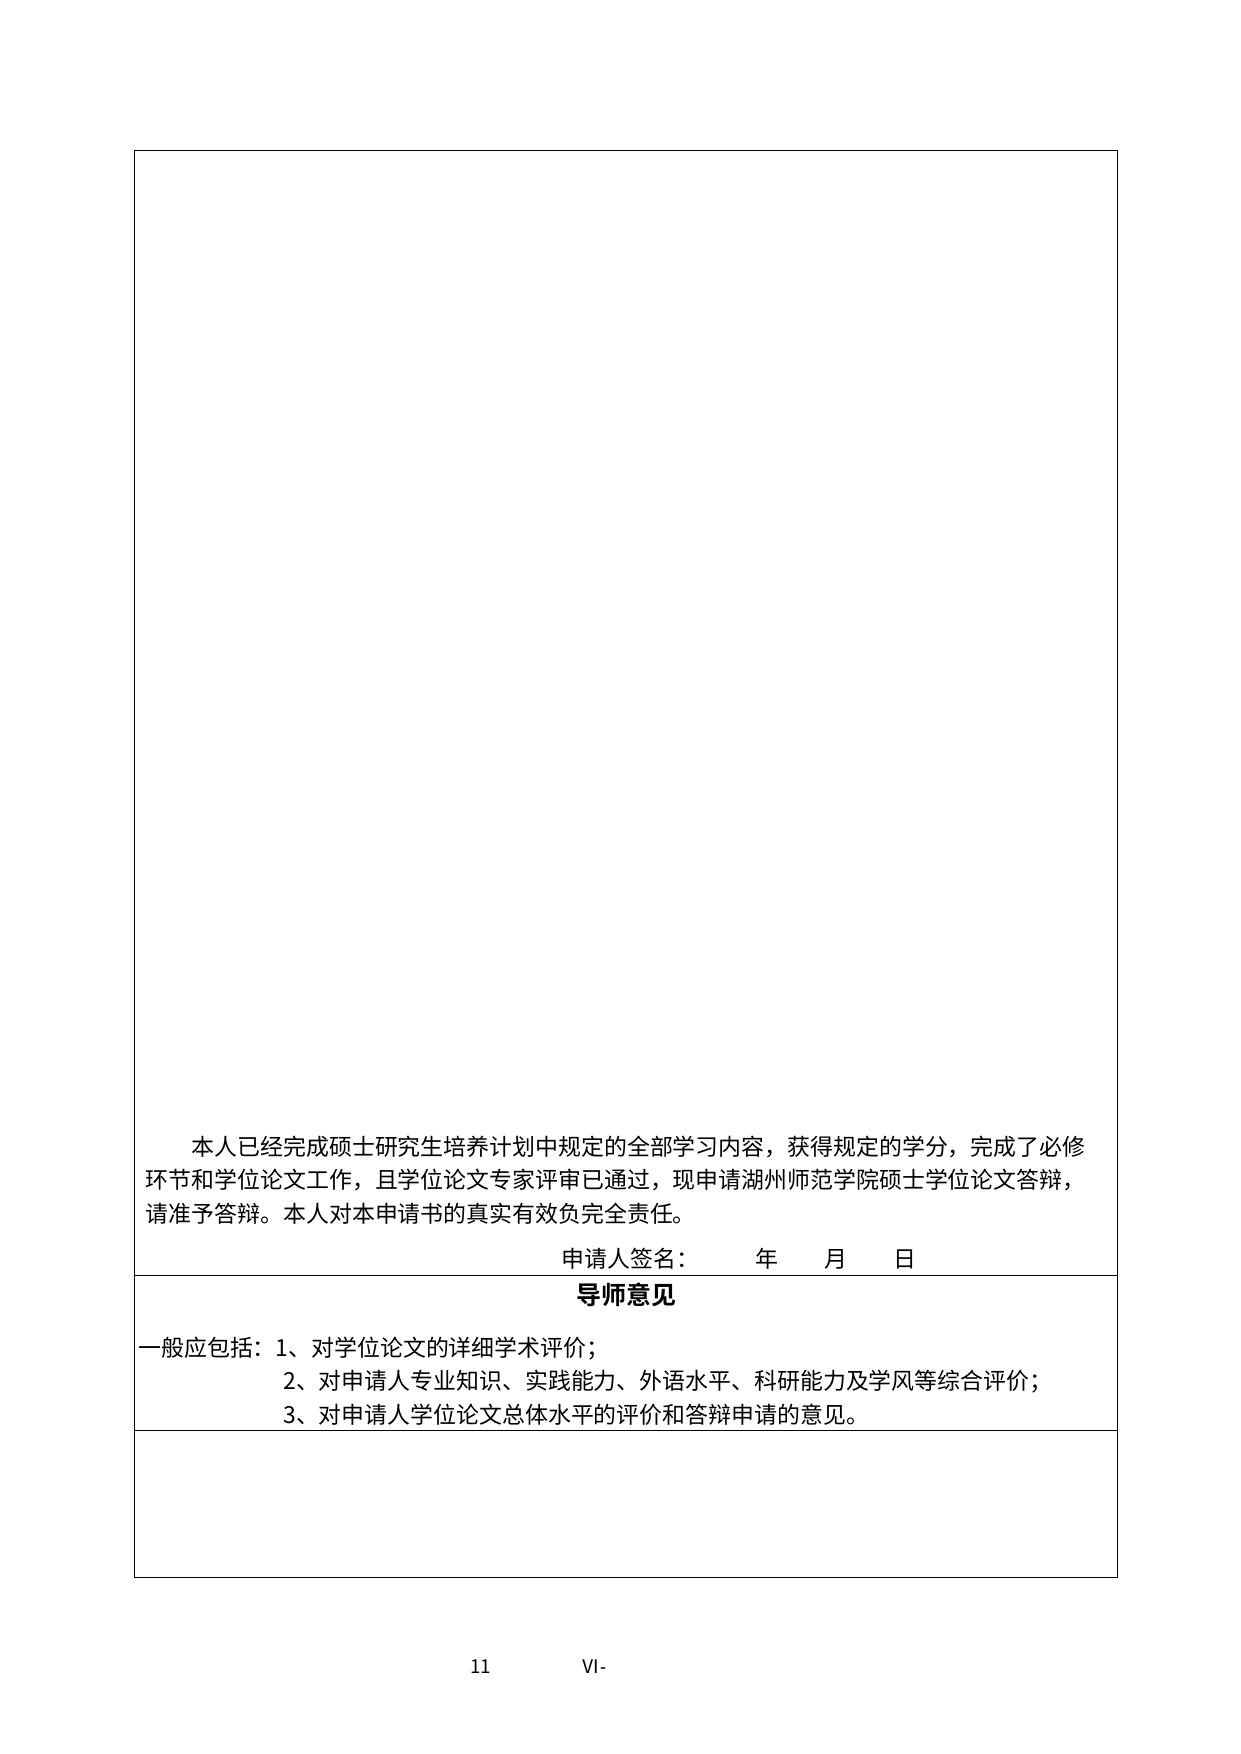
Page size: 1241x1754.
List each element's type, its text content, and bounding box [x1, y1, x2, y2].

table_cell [135, 151, 1117, 1274]
table_cell 导师意见 一般应包括：1、对学位论文的详细学术评价； 2、对申请人专业知识、实践能力、外语水平、科研能力及学风等综合评价； 3、对申请人学位论文总体水平的评价和答辩申请的意见。 [135, 1276, 1117, 1430]
table_cell [135, 1431, 1117, 1577]
